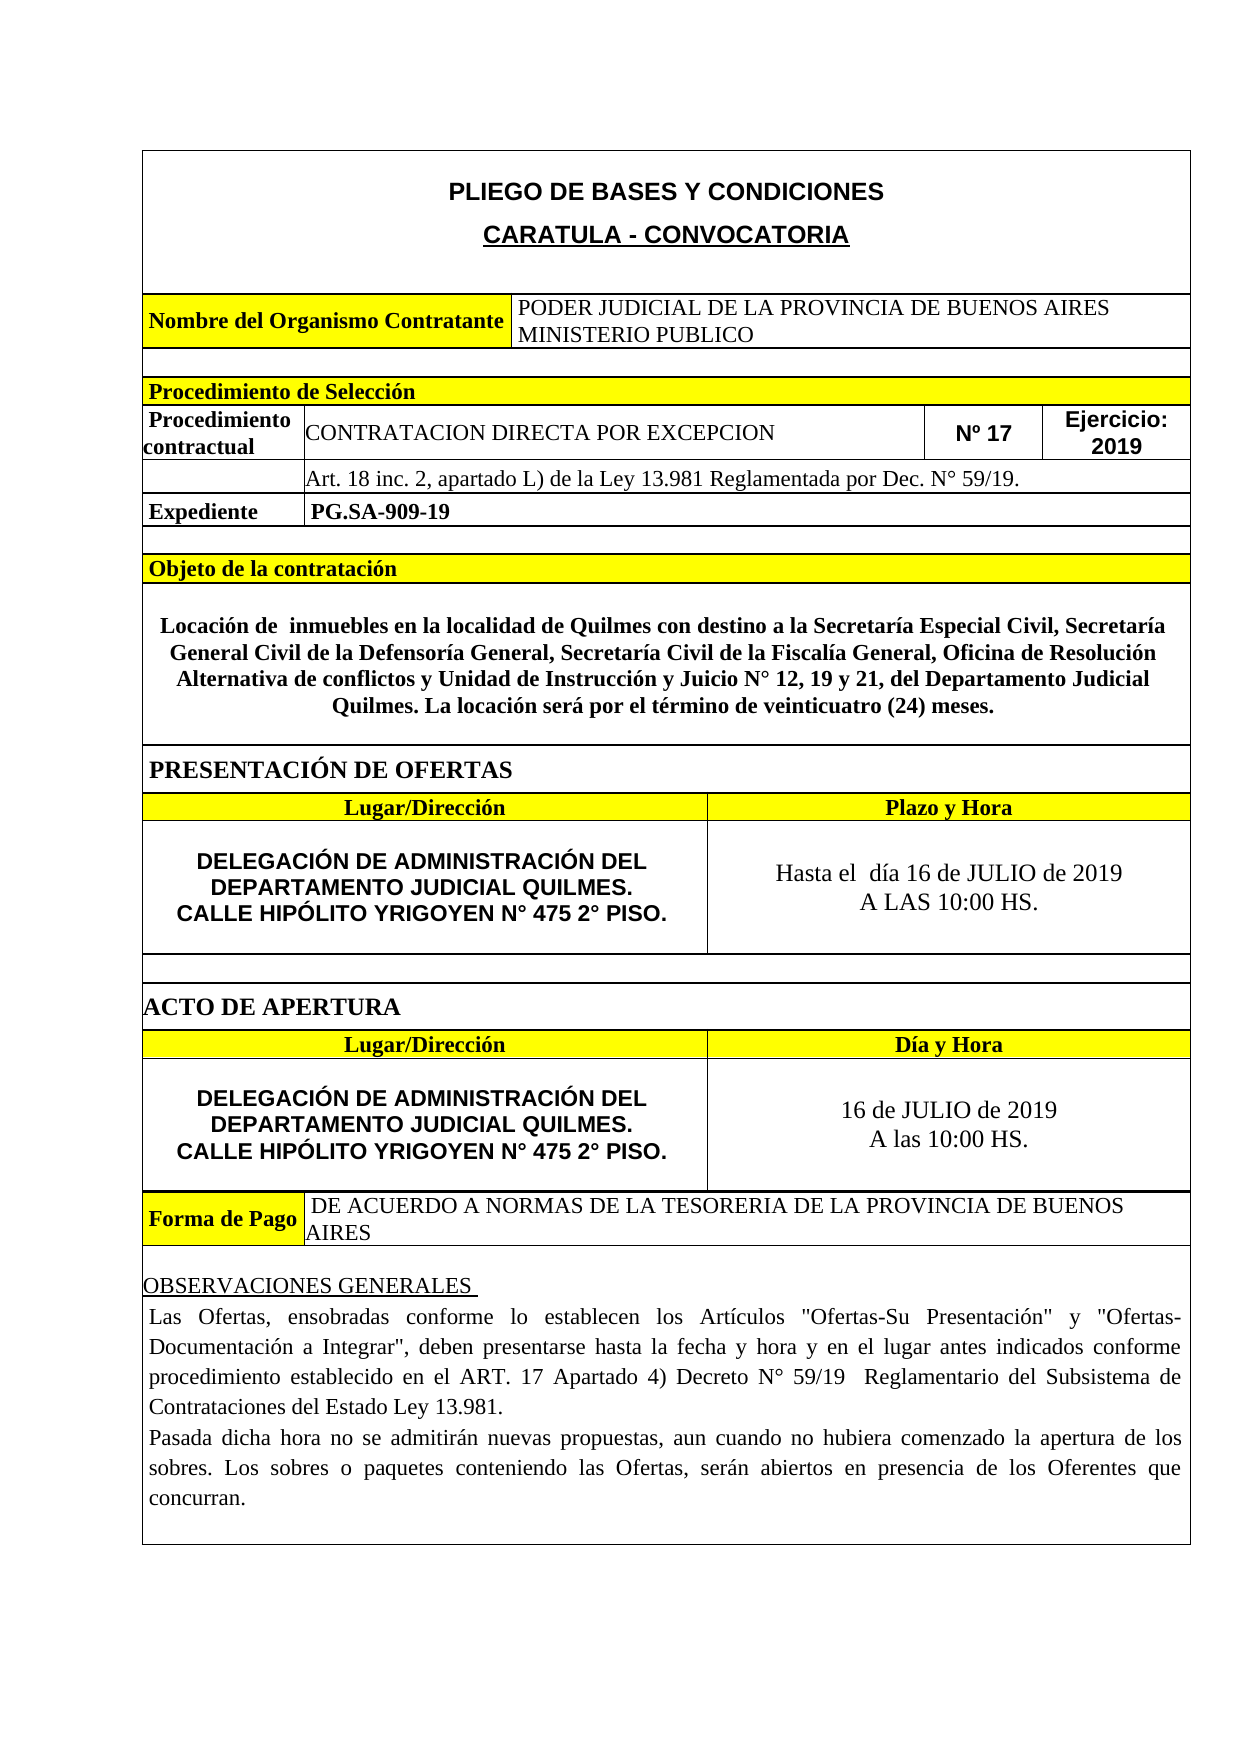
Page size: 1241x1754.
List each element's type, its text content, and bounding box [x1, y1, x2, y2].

table_cell Plazo y Hora [708, 794, 1190, 820]
table_cell Forma de Pago [143, 1193, 304, 1245]
table_cell CONTRATACION DIRECTA POR EXCEPCION [305, 406, 924, 459]
table_cell Locación de inmuebles en la localidad de Quilmes con destino a la Secretaría Especial Civil, Secretaría General Civil de la Defensoría General, Secretaría Civil de la Fiscalía General, Oficina de Resolución Alternativa de conflictos y Unidad de Instrucción y Juicio N° 12, 19 y 21, del Departamento Judicial Quilmes. La locación será por el término de veinticuatro (24) meses. [143, 584, 1190, 744]
table_cell Ejercicio: 2019 [1043, 406, 1190, 459]
table_cell OBSERVACIONES GENERALES Las Ofertas, ensobradas conforme lo establecen los Artículos "Ofertas-Su Presentación" y "Ofertas-Documentación a Integrar", deben presentarse hasta la fecha y hora y en el lugar antes indicados conforme procedimiento establecido en el ART. 17 Apartado 4) Decreto N° 59/19 Reglamentario del Subsistema de Contrataciones del Estado Ley 13.981. Pasada dicha hora no se admitirán nuevas propuestas, aun cuando no hubiera comenzado la apertura de los sobres. Los sobres o paquetes conteniendo las Ofertas, serán abiertos en presencia de los Oferentes que concurran. [143, 1246, 1190, 1544]
table_cell Art. 18 inc. 2, apartado L) de la Ley 13.981 Reglamentada por Dec. N° 59/19. [305, 460, 1190, 492]
table_cell PRESENTACIÓN DE OFERTAS [143, 746, 1190, 792]
table_cell ACTO DE APERTURA [143, 984, 1190, 1029]
table_cell 16 de JULIO de 2019 A las 10:00 HS. [708, 1059, 1190, 1190]
table_cell Procedimiento contractual [143, 406, 304, 459]
table_cell Procedimiento de Selección [143, 378, 1190, 404]
table_cell PG.SA-909-19 [305, 494, 1190, 525]
table_cell Nombre del Organismo Contratante [143, 295, 511, 347]
table_cell Lugar/Dirección [143, 1031, 707, 1057]
table_cell [143, 955, 1190, 982]
table_cell Objeto de la contratación [143, 555, 1190, 582]
table_cell Lugar/Dirección [143, 794, 707, 820]
table_cell DELEGACIÓN DE ADMINISTRACIÓN DEL DEPARTAMENTO JUDICIAL QUILMES. CALLE HIPÓLITO YRIGOYEN N° 475 2° PISO. [143, 821, 707, 953]
table_cell DE ACUERDO A NORMAS DE LA TESORERIA DE LA PROVINCIA DE BUENOS AIRES [305, 1193, 1190, 1245]
table_cell [143, 460, 304, 492]
table_header PLIEGO DE BASES Y CONDICIONES CARATULA - CONVOCATORIA [143, 151, 1190, 292]
table_cell Hasta el día 16 de JULIO de 2019 A LAS 10:00 HS. [708, 821, 1190, 953]
table_cell Expediente [143, 494, 304, 525]
table_cell DELEGACIÓN DE ADMINISTRACIÓN DEL DEPARTAMENTO JUDICIAL QUILMES. CALLE HIPÓLITO YRIGOYEN N° 475 2° PISO. [143, 1059, 707, 1190]
table_cell Nº 17 [925, 406, 1042, 459]
table_cell [143, 349, 1190, 376]
table_cell Día y Hora [708, 1031, 1190, 1057]
table_cell [143, 527, 1190, 553]
table_cell PODER JUDICIAL DE LA PROVINCIA DE BUENOS AIRES MINISTERIO PUBLICO [512, 295, 1190, 347]
